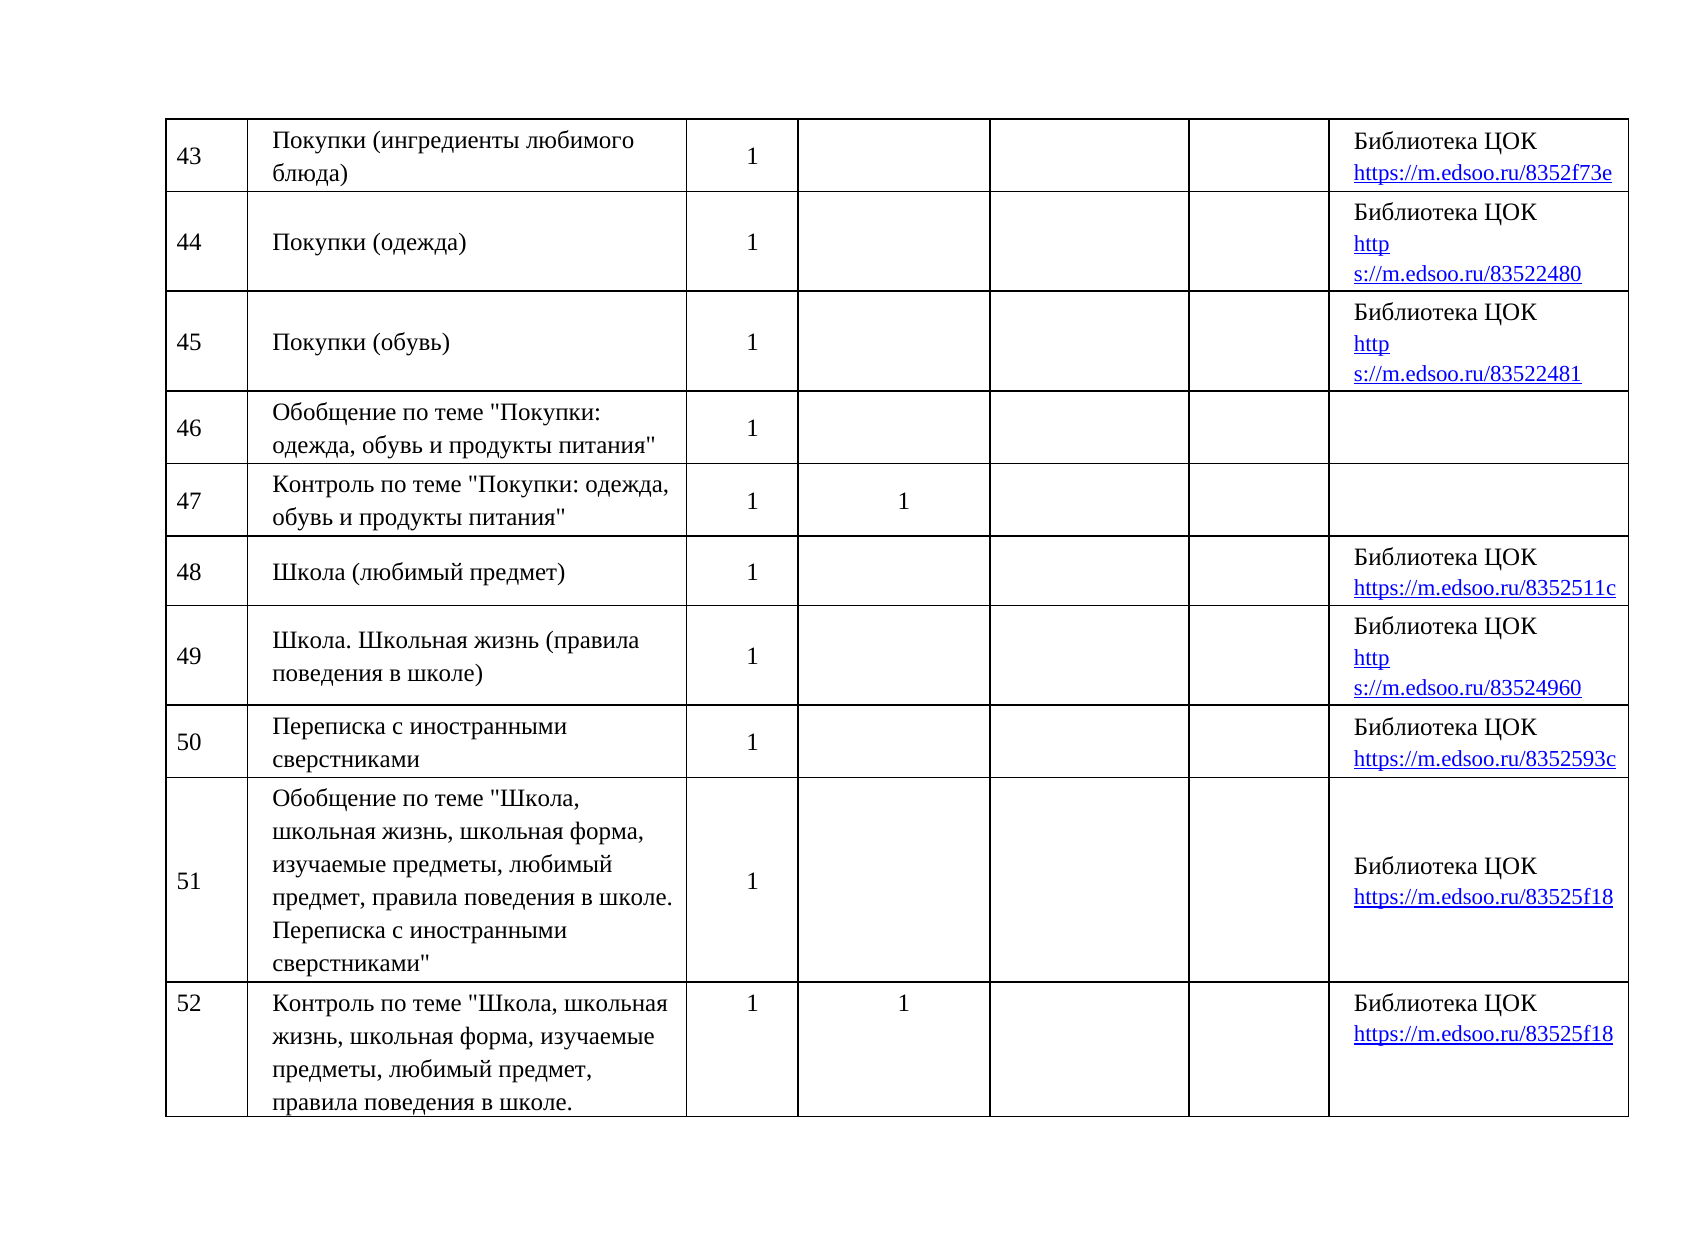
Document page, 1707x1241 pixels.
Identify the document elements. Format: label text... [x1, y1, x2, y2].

table_cell 52 [167, 983, 247, 1116]
table_cell Покупки (обувь) [248, 292, 686, 390]
table_cell [799, 537, 989, 604]
table_cell [1330, 392, 1628, 462]
table_cell 1 [799, 983, 989, 1116]
table_cell [799, 192, 989, 290]
table_cell 1 [687, 606, 797, 704]
table_cell 1 [687, 778, 797, 981]
table_cell [991, 120, 1188, 191]
table_cell [1190, 537, 1328, 604]
table_cell 51 [167, 778, 247, 981]
table_cell 45 [167, 292, 247, 390]
table_cell [1190, 392, 1328, 462]
table_cell 48 [167, 537, 247, 604]
table_cell 1 [687, 120, 797, 191]
table_cell 1 [687, 706, 797, 777]
table_cell [991, 192, 1188, 290]
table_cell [248, 983, 686, 1116]
table_cell Библиотека ЦОК https://m.edsoo.ru/83524960 [1330, 606, 1628, 704]
table_cell [1190, 192, 1328, 290]
table_cell Библиотека ЦОК https://m.edsoo.ru/8352f73e [1330, 120, 1628, 191]
table_cell Библиотека ЦОК https://m.edsoo.ru/83522481 [1330, 292, 1628, 390]
table_cell [991, 778, 1188, 981]
table_cell 47 [167, 464, 247, 535]
table_cell [1190, 292, 1328, 390]
table_cell [1330, 464, 1628, 535]
table_cell 46 [167, 392, 247, 462]
table_cell [1190, 464, 1328, 535]
table_cell 1 [687, 983, 797, 1116]
table_cell Контроль по теме "Покупки: одежда, обувь и продукты питания" [248, 464, 686, 535]
table_cell Библиотека ЦОК https://m.edsoo.ru/8352593c [1330, 706, 1628, 777]
table_cell 1 [687, 392, 797, 462]
table_cell 43 [167, 120, 247, 191]
table_cell [799, 392, 989, 462]
table_cell [1190, 983, 1328, 1116]
table_cell 50 [167, 706, 247, 777]
table_cell 1 [799, 464, 989, 535]
table_cell [799, 778, 989, 981]
table_cell 1 [687, 292, 797, 390]
table_cell [991, 537, 1188, 604]
table_cell [991, 983, 1188, 1116]
table_cell Покупки (одежда) [248, 192, 686, 290]
table_cell [1190, 606, 1328, 704]
table_cell 49 [167, 606, 247, 704]
table_cell 1 [687, 192, 797, 290]
table_cell [1190, 120, 1328, 191]
table_cell [799, 120, 989, 191]
table_cell Переписка с иностранными сверстниками [248, 706, 686, 777]
table_cell Покупки (ингредиенты любимого блюда) [248, 120, 686, 191]
table_cell [799, 706, 989, 777]
table_cell [991, 464, 1188, 535]
table_cell Библиотека ЦОК https://m.edsoo.ru/83522480 [1330, 192, 1628, 290]
table_cell [991, 292, 1188, 390]
table_cell Обобщение по теме "Школа, школьная жизнь, школьная форма, изучаемые предметы, любимый предмет, правила поведения в школе. Переписка с иностранными сверстниками" [248, 778, 686, 981]
table_cell Школа (любимый предмет) [248, 537, 686, 604]
table_cell [1190, 778, 1328, 981]
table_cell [1330, 983, 1628, 1116]
table_cell [799, 292, 989, 390]
table_cell [991, 706, 1188, 777]
table_cell 1 [687, 464, 797, 535]
table_cell Библиотека ЦОК https://m.edsoo.ru/8352511c [1330, 537, 1628, 604]
table_cell [1190, 706, 1328, 777]
table_cell [799, 606, 989, 704]
table_cell [991, 392, 1188, 462]
table_cell 44 [167, 192, 247, 290]
table_cell Школа. Школьная жизнь (правила поведения в школе) [248, 606, 686, 704]
table_cell Обобщение по теме "Покупки: одежда, обувь и продукты питания" [248, 392, 686, 462]
table_cell [991, 606, 1188, 704]
table_cell 1 [687, 537, 797, 604]
table_cell Библиотека ЦОК https://m.edsoo.ru/83525f18 [1330, 778, 1628, 981]
